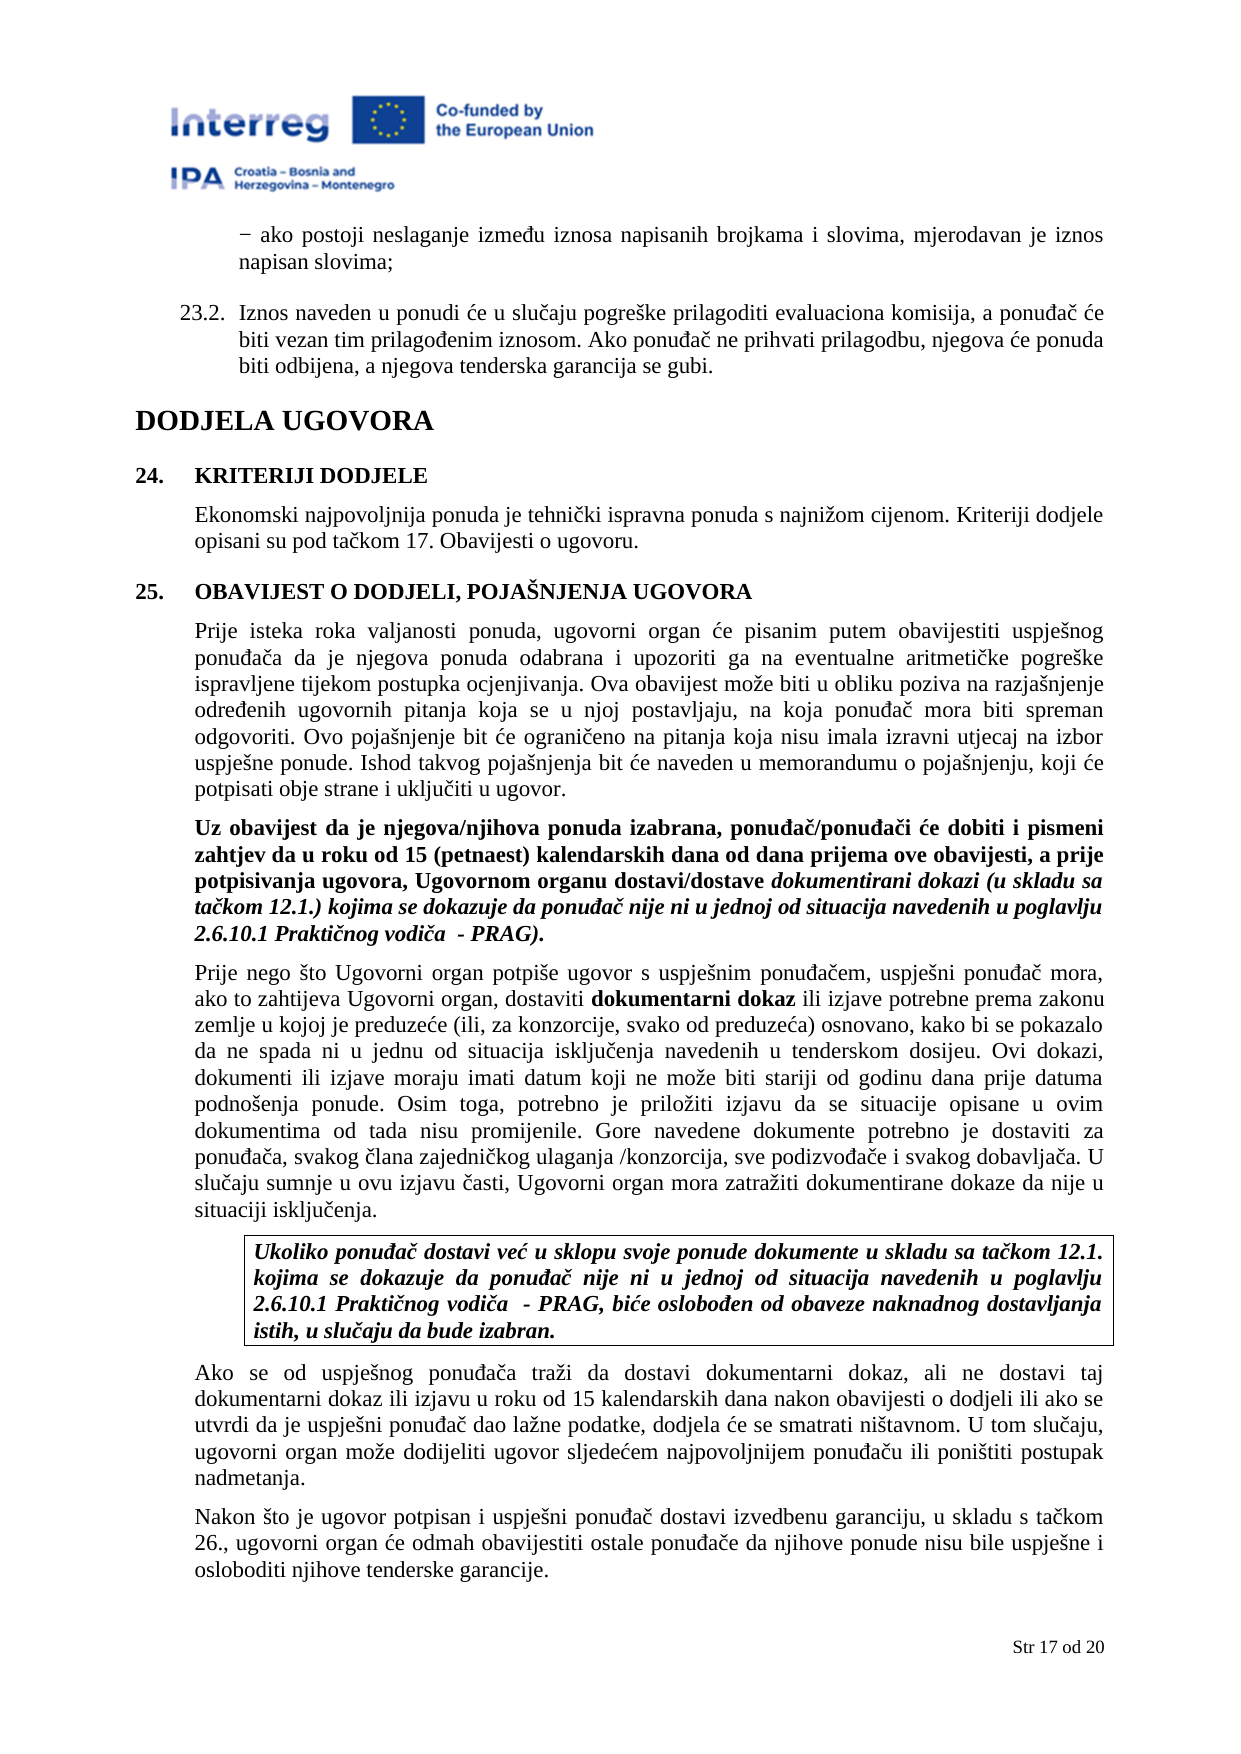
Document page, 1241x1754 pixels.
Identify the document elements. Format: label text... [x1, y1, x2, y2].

text Prije isteka roka valjanosti ponuda, ugovorni organ će pisanim putem obavijestiti uspješnog ponuđača da je njegova ponuda odabrana i upozoriti ga na eventualne aritmetičke pogreške ispravljene tijekom postupka ocjenjivanja. Ova obavijest može biti u obliku poziva na razjašnjenje određenih ugovornih pitanja koja se u njoj postavljaju, na koja ponuđač mora biti spreman odgovoriti. Ovo pojašnjenje bit će ograničeno na pitanja koja nisu imala izravni utjecaj na izbor uspješne ponude. Ishod takvog pojašnjenja bit će naveden u memorandumu o pojašnjenju, koji će potpisati obje strane i uključiti u ugovor. [194, 617, 1105, 802]
text Ukoliko ponuđač dostavi već u sklopu svoje ponude dokumente u skladu sa tačkom 12.1. kojima se dokazuje da ponuđač nije ni u jednoj od situacija navedenih u poglavlju 2.6.10.1 Praktičnog vodiča - PRAG, biće oslobođen od obaveze naknadnog dostavljanja istih, u slučaju da bude izabran. [245, 1236, 1113, 1345]
subtitle OBAVIJEST O DODJELI, POJAŠNJENJA UGOVORA [135, 578, 1105, 605]
subtitle DODJELA UGOVORA [135, 403, 1105, 437]
text Nakon što je ugovor potpisan i uspješni ponuđač dostavi izvedbenu garanciju, u skladu s tačkom 26., ugovorni organ će odmah obavijestiti ostale ponuđače da njihove ponude nisu bile uspješne i osloboditi njihove tenderske garancije. [194, 1503, 1105, 1582]
subtitle − ako postoji neslaganje između iznosa napisanih brojkama i slovima, mjerodavan je iznos napisan slovima; [239, 222, 1105, 274]
text Ako se od uspješnog ponuđača traži da dostavi dokumentarni dokaz, ali ne dostavi taj dokumentarni dokaz ili izjavu u roku od 15 kalendarskih dana nakon obavijesti o dodjeli ili ako se utvrdi da je uspješni ponuđač dao lažne podatke, dodjela će se smatrati ništavnom. U tom slučaju, ugovorni organ može dodijeliti ugovor sljedećem najpovoljnijem ponuđaču ili poništiti postupak nadmetanja. [194, 1359, 1105, 1491]
subtitle Iznos naveden u ponudi će u slučaju pogreške prilagoditi evaluaciona komisija, a ponuđač će biti vezan tim prilagođenim iznosom. Ako ponuđač ne prihvati prilagodbu, njegova će ponuda biti odbijena, a njegova tenderska garancija se gubi. [179, 299, 1105, 378]
subtitle KRITERIJI DODJELE [135, 462, 1105, 488]
text Prije nego što Ugovorni organ potpiše ugovor s uspješnim ponuđačem, uspješni ponuđač mora, ako to zahtijeva Ugovorni organ, dostaviti dokumentarni dokaz ili izjave potrebne prema zakonu zemlje u kojoj je preduzeće (ili, za konzorcije, svako od preduzeća) osnovano, kako bi se pokazalo da ne spada ni u jednu od situacija isključenja navedenih u tenderskom dosijeu. Ovi dokazi, dokumenti ili izjave moraju imati datum koji ne može biti stariji od godinu dana prije datuma podnošenja ponude. Osim toga, potrebno je priložiti izjavu da se situacije opisane u ovim dokumentima od tada nisu promijenile. Gore navedene dokumente potrebno je dostaviti za ponuđača, svakog člana zajedničkog ulaganja /konzorcija, sve podizvođače i svakog dobavljača. U slučaju sumnje u ovu izjavu časti, Ugovorni organ mora zatražiti dokumentirane dokaze da nije u situaciji isključenja. [194, 958, 1105, 1222]
text Ekonomski najpovoljnija ponuda je tehnički ispravna ponuda s najnižom cijenom. Kriteriji dodjele opisani su pod tačkom 17. Obavijesti o ugovoru. [194, 501, 1105, 553]
picture [147, 72, 618, 213]
text Uz obavijest da je njegova/njihova ponuda izabrana, ponuđač/ponuđači će dobiti i pismeni zahtjev da u roku od 15 (petnaest) kalendarskih dana od dana prijema ove obavijesti, a prije potpisivanja ugovora, Ugovornom organu dostavi/dostave dokumentirani dokazi (u skladu sa tačkom 12.1.) kojima se dokazuje da ponuđač nije ni u jednoj od situacija navedenih u poglavlju 2.6.10.1 Praktičnog vodiča - PRAG). [194, 814, 1105, 946]
